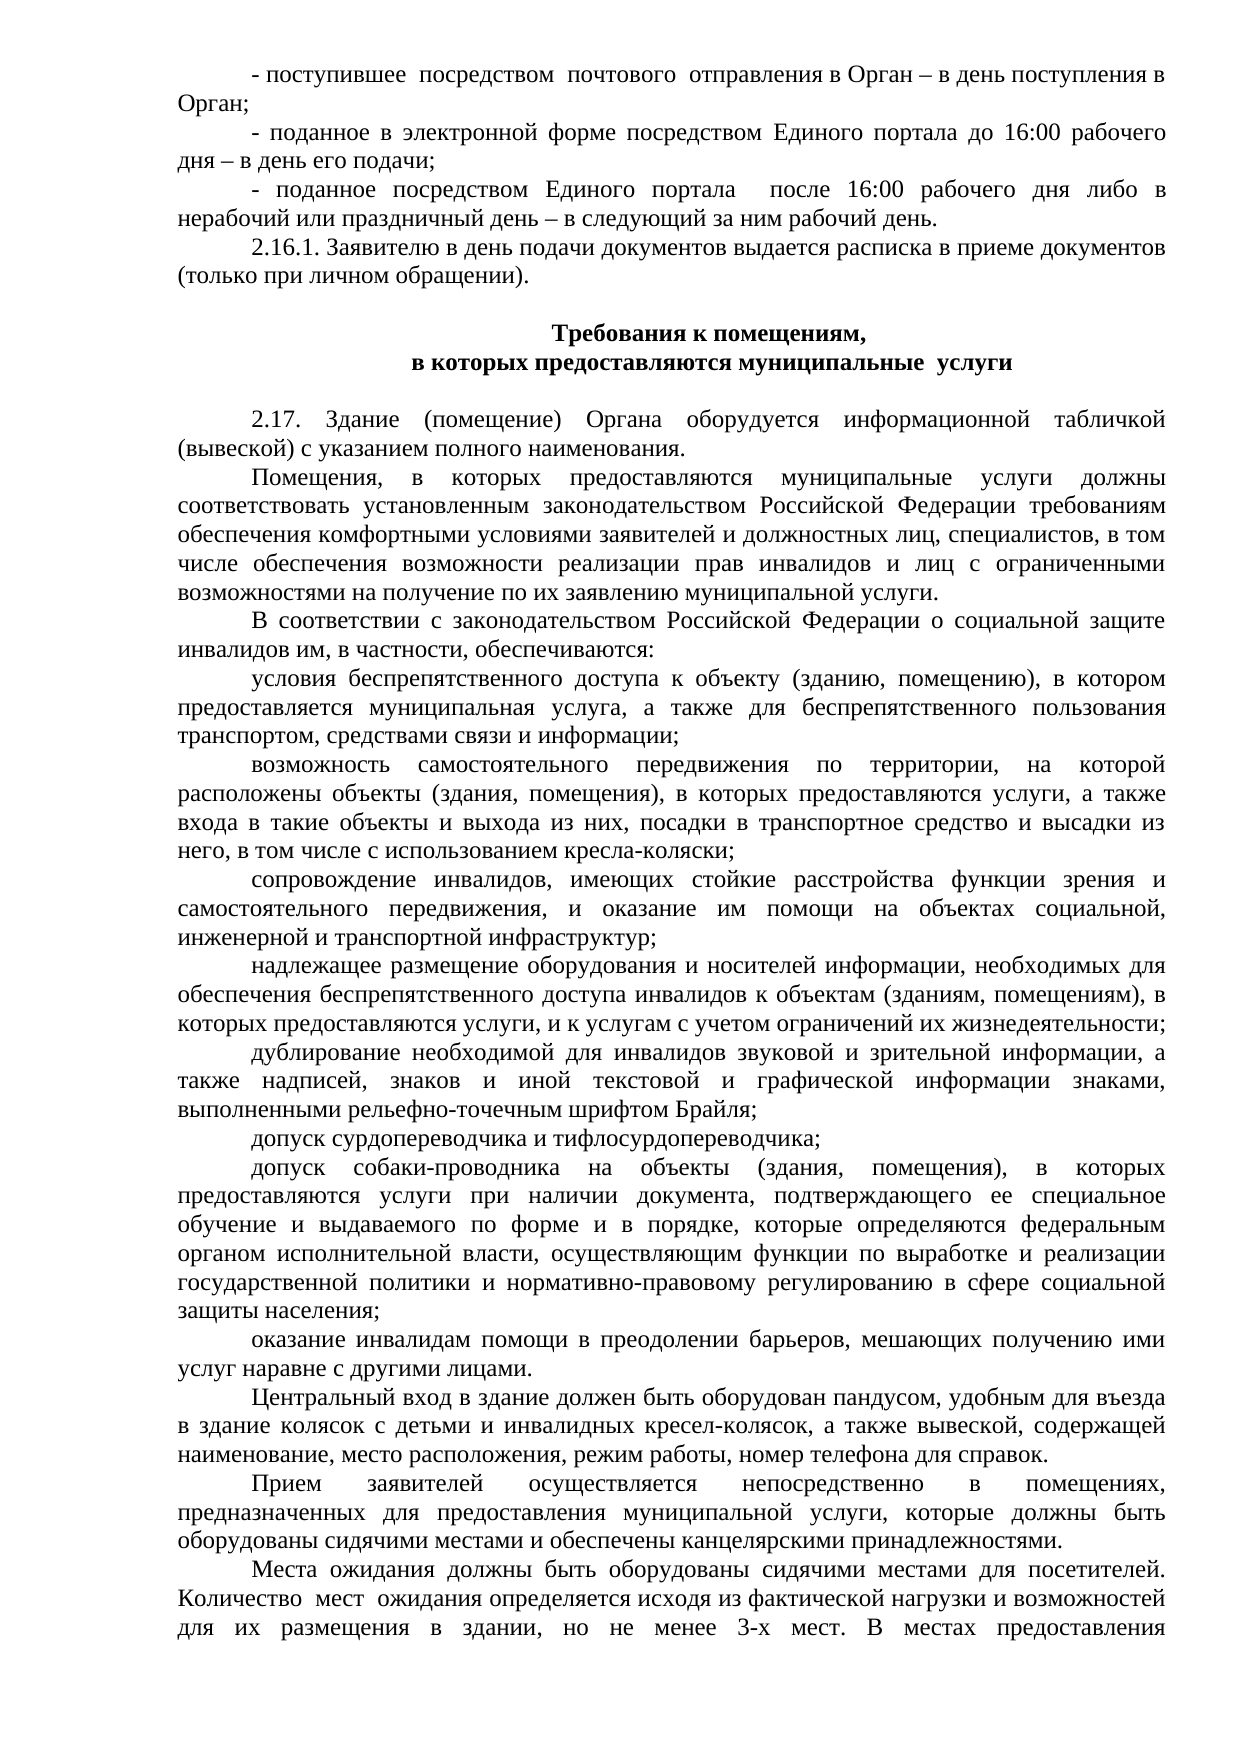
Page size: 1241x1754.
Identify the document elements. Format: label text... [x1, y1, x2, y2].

text оказание инвалидам помощи в преодолении барьеров, мешающих получению ими услуг наравне с другими лицами. [177, 1324, 1167, 1382]
text - поданное посредством Единого портала после 16:00 рабочего дня либо в нерабочий или праздничный день – в следующий за ним рабочий день. [177, 174, 1167, 232]
text надлежащее размещение оборудования и носителей информации, необходимых для обеспечения беспрепятственного доступа инвалидов к объектам (зданиям, помещениям), в которых предоставляются услуги, и к услугам с учетом ограничений их жизнедеятельности; [177, 950, 1167, 1037]
text сопровождение инвалидов, имеющих стойкие расстройства функции зрения и самостоятельного передвижения, и оказание им помощи на объектах социальной, инженерной и транспортной инфраструктур; [177, 864, 1167, 950]
text Требования к помещениям, [177, 318, 1167, 347]
text 2.16.1. Заявителю в день подачи документов выдается расписка в приеме документов (только при личном обращении). [177, 232, 1167, 289]
text - поданное в электронной форме посредством Единого портала до 16:00 рабочего дня – в день его подачи; [177, 117, 1167, 174]
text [177, 1554, 1167, 1640]
text Помещения, в которых предоставляются муниципальные услуги должны соответствовать установленным законодательством Российской Федерации требованиям обеспечения комфортными условиями заявителей и должностных лиц, специалистов, в том числе обеспечения возможности реализации прав инвалидов и лиц с ограниченными возможностями на получение по их заявлению муниципальной услуги. [177, 462, 1167, 605]
text - поступившее посредством почтового отправления в Орган – в день поступления в Орган; [177, 59, 1167, 117]
text допуск собаки-проводника на объекты (здания, помещения), в которых предоставляются услуги при наличии документа, подтверждающего ее специальное обучение и выдаваемого по форме и в порядке, которые определяются федеральным органом исполнительной власти, осуществляющим функции по выработке и реализации государственной политики и нормативно-правовому регулированию в сфере социальной защиты населения; [177, 1152, 1167, 1324]
text возможность самостоятельного передвижения по территории, на которой расположены объекты (здания, помещения), в которых предоставляются услуги, а также входа в такие объекты и выхода из них, посадки в транспортное средство и высадки из него, в том числе с использованием кресла-коляски; [177, 749, 1167, 864]
text условия беспрепятственного доступа к объекту (зданию, помещению), в котором предоставляется муниципальная услуга, а также для беспрепятственного пользования транспортом, средствами связи и информации; [177, 663, 1167, 749]
text 2.17. Здание (помещение) Органа оборудуется информационной табличкой (вывеской) с указанием полного наименования. [177, 404, 1167, 462]
text В соответствии с законодательством Российской Федерации о социальной защите инвалидов им, в частности, обеспечиваются: [177, 605, 1167, 663]
text дублирование необходимой для инвалидов звуковой и зрительной информации, а также надписей, знаков и иной текстовой и графической информации знаками, выполненными рельефно-точечным шрифтом Брайля; [177, 1037, 1167, 1123]
text Прием заявителей осуществляется непосредственно в помещениях, предназначенных для предоставления муниципальной услуги, которые должны быть оборудованы сидячими местами и обеспечены канцелярскими принадлежностями. [177, 1468, 1167, 1554]
text в которых предоставляются муниципальные услуги [177, 347, 1167, 375]
text допуск сурдопереводчика и тифлосурдопереводчика; [177, 1123, 1167, 1152]
text Центральный вход в здание должен быть оборудован пандусом, удобным для въезда в здание колясок с детьми и инвалидных кресел-колясок, а также вывеской, содержащей наименование, место расположения, режим работы, номер телефона для справок. [177, 1382, 1167, 1468]
